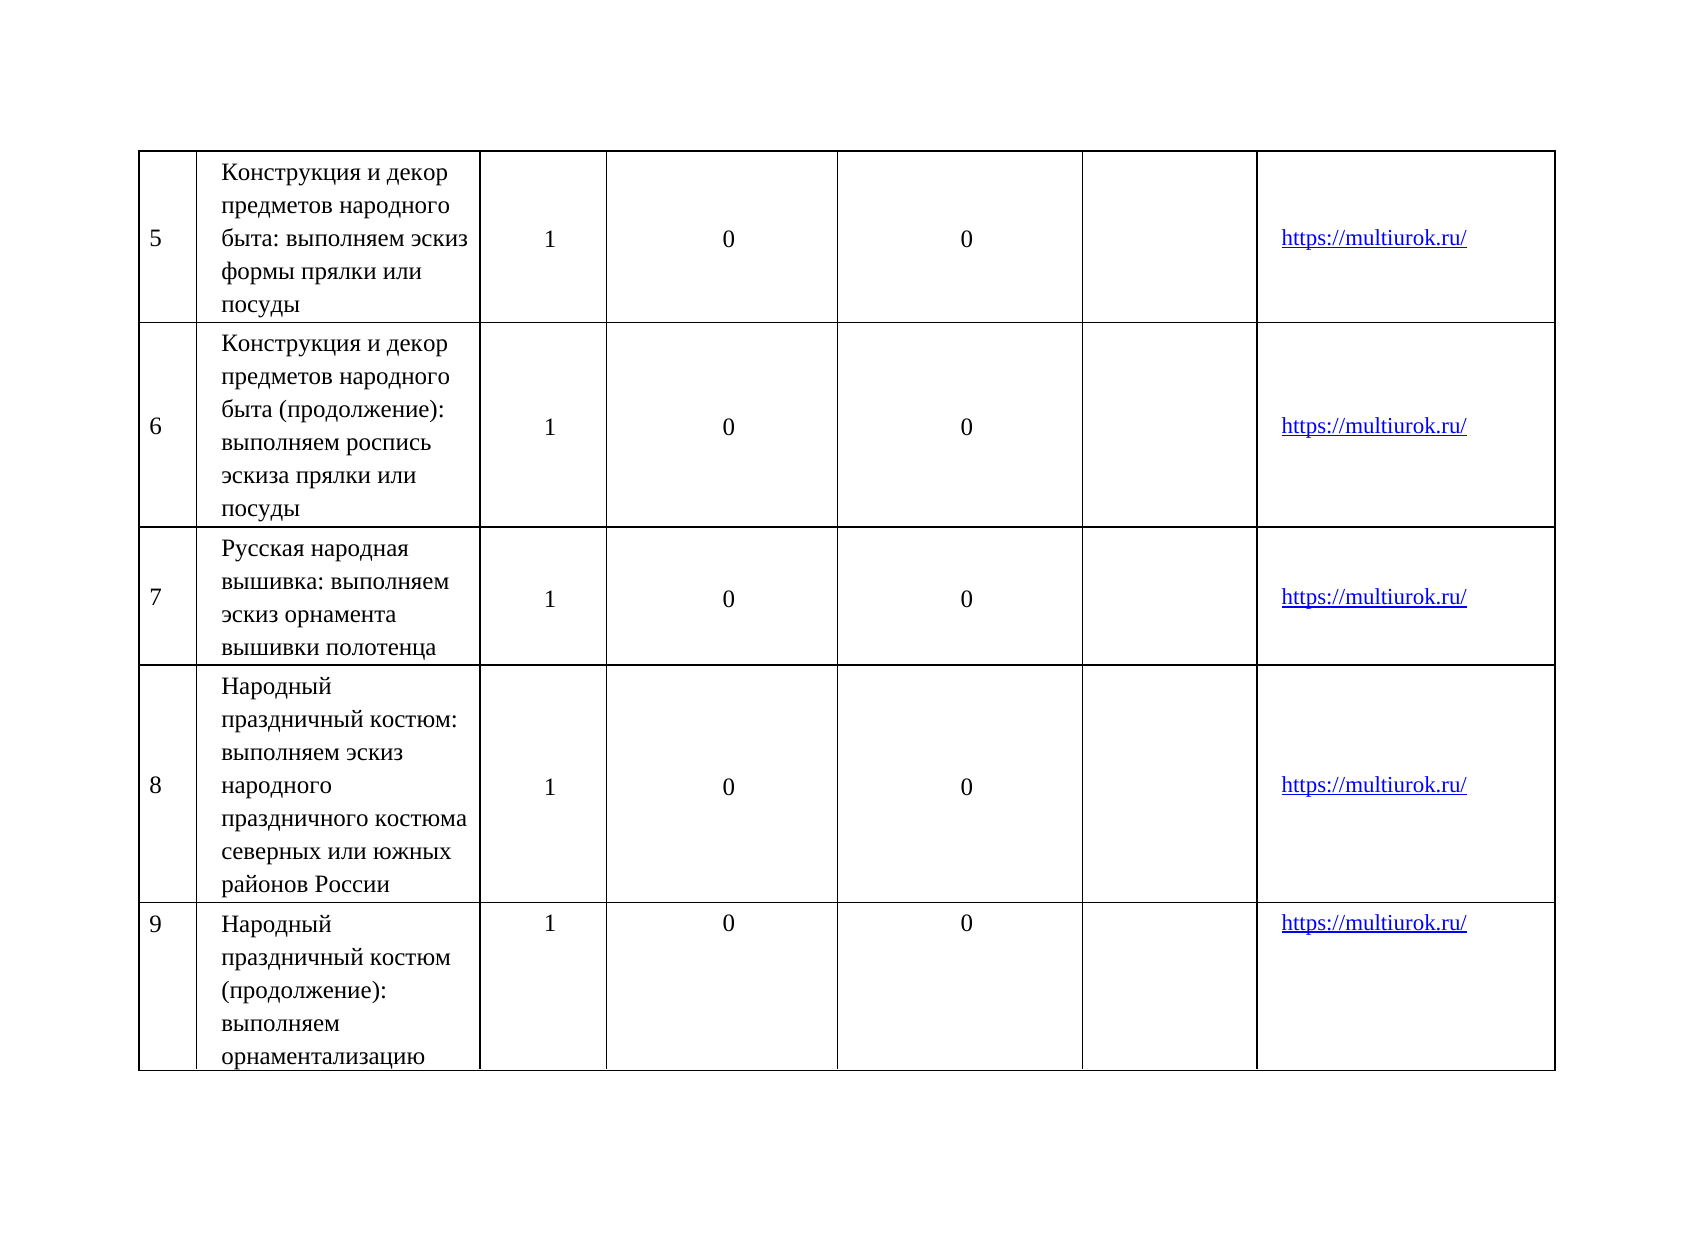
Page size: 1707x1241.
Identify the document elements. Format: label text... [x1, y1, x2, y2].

table_cell 0 [607, 323, 837, 526]
table_cell 1 [481, 152, 606, 321]
table_cell 0 [607, 666, 837, 902]
table_cell 0 [838, 666, 1082, 902]
table_cell 9 [140, 903, 196, 1069]
table_cell 0 [607, 903, 837, 1069]
table_cell 1 [481, 903, 606, 1069]
table_cell 0 [607, 528, 837, 664]
table_cell 5 [140, 152, 196, 321]
table_cell 7 [140, 528, 196, 664]
table_cell https://multiurok.ru/ [1258, 666, 1554, 902]
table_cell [1258, 903, 1554, 1069]
table_cell [1083, 323, 1256, 526]
table_cell 1 [481, 666, 606, 902]
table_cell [1258, 152, 1554, 321]
table_cell Народный праздничный костюм: выполняем эскиз народного праздничного костюма северных или южных районов России [197, 666, 479, 902]
table_cell 0 [838, 152, 1082, 321]
table_cell [1083, 903, 1256, 1069]
table_cell [1083, 528, 1256, 664]
table_cell Конструкция и декор предметов народного быта: выполняем эскиз формы прялки или посуды [197, 152, 479, 321]
table_cell Русская народная вышивка: выполняем эскиз орнамента вышивки полотенца [197, 528, 479, 664]
table_cell 1 [481, 323, 606, 526]
table_cell 1 [481, 528, 606, 664]
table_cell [197, 903, 479, 1069]
table_cell 0 [838, 903, 1082, 1069]
table_cell Конструкция и декор предметов народного быта (продолжение): выполняем роспись эскиза прялки или посуды [197, 323, 479, 526]
table_cell https://multiurok.ru/ [1258, 528, 1554, 664]
table_cell 6 [140, 323, 196, 526]
table_cell [1083, 152, 1256, 321]
table_cell 0 [838, 323, 1082, 526]
table_cell 0 [838, 528, 1082, 664]
table_cell [1083, 666, 1256, 902]
table_cell 8 [140, 666, 196, 902]
table_cell https://multiurok.ru/ [1258, 323, 1554, 526]
table_cell 0 [607, 152, 837, 321]
